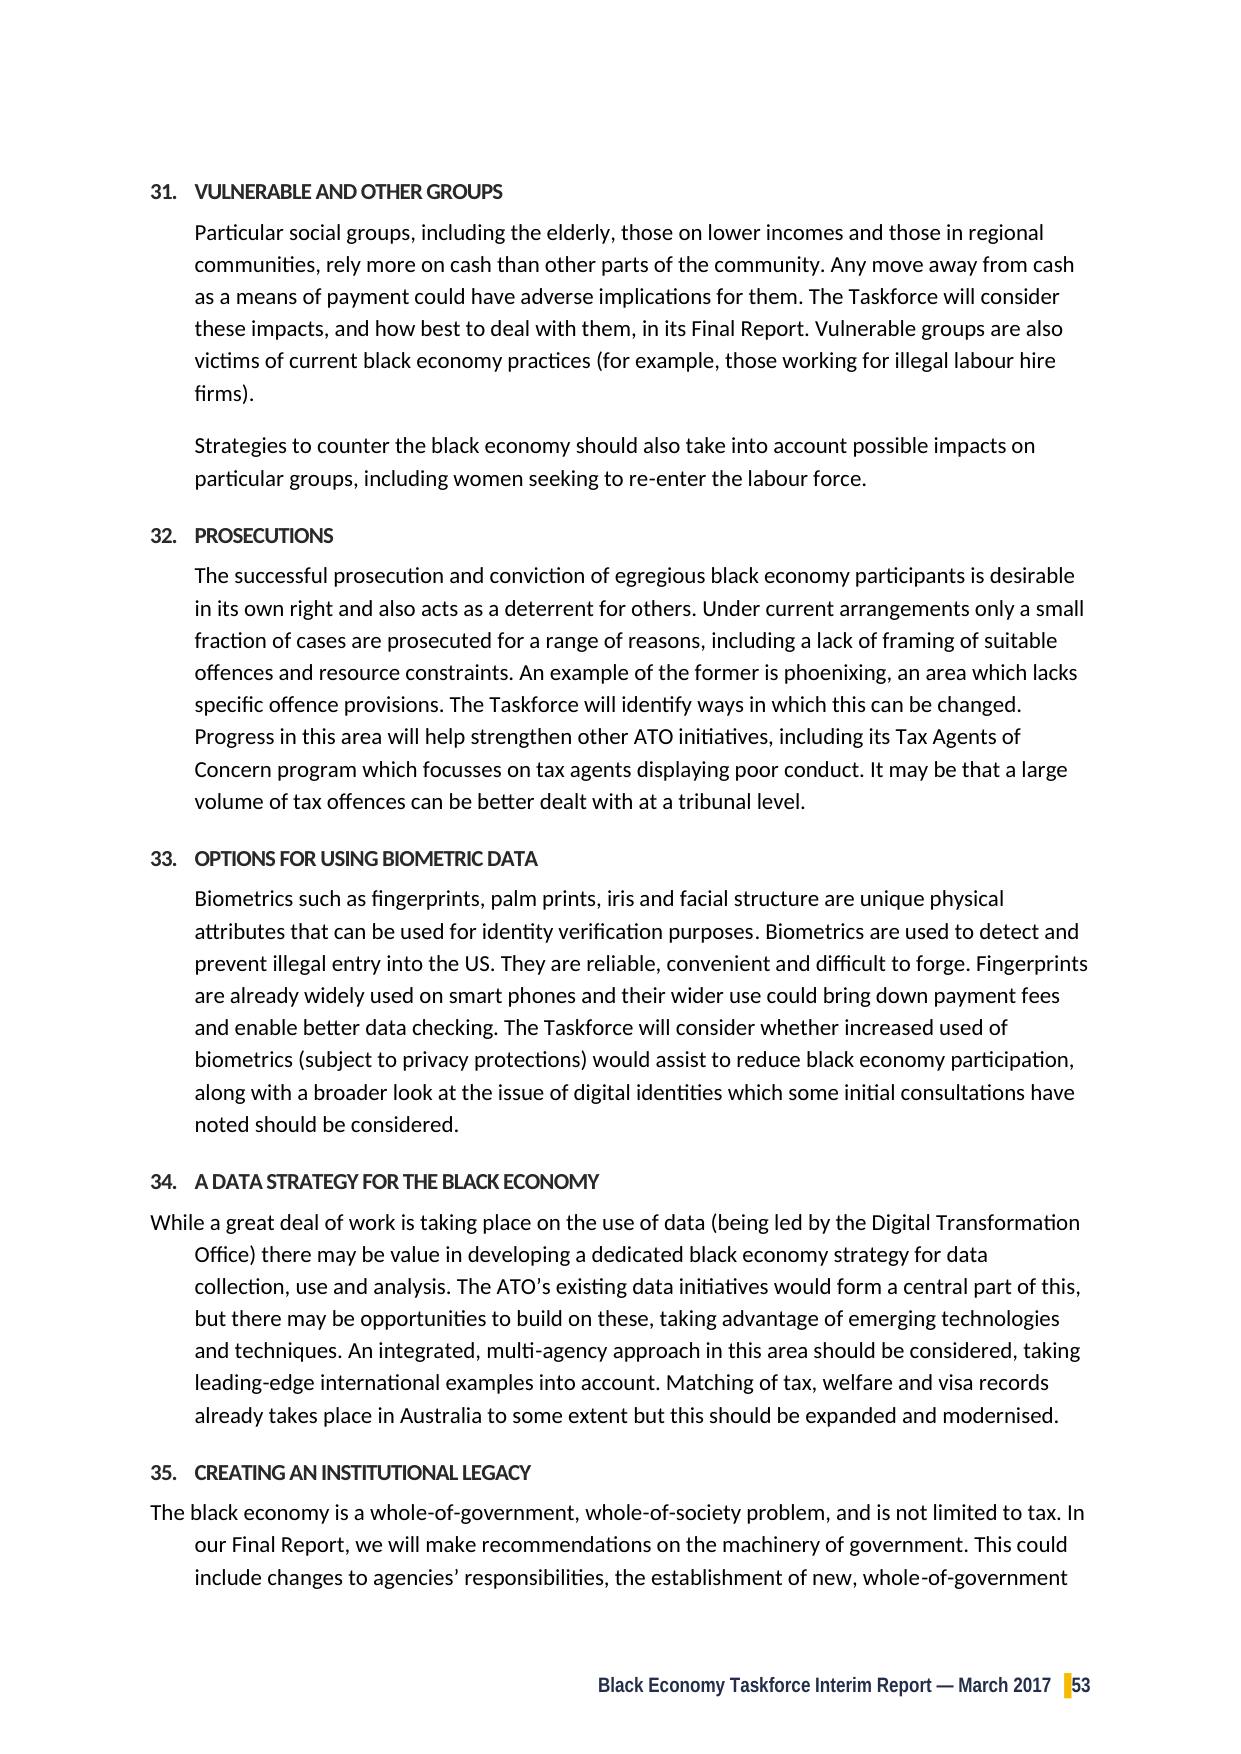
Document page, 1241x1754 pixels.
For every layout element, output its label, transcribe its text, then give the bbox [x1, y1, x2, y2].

text Options for using biometric data [150, 844, 1090, 872]
text Particular social groups, including the elderly, those on lower incomes and those in regional communities, rely more on cash than other parts of the community. Any move away from cash as a means of payment could have adverse implications for them. The Taskforce will consider these impacts, and how best to deal with them, in its Final Report. Vulnerable groups are also victims of current black economy practices (for example, those working for illegal labour hire firms). [194, 218, 1090, 407]
text While a great deal of work is taking place on the use of data (being led by the Digital Transformation Office) there may be value in developing a dedicated black economy strategy for data collection, use and analysis. The ATO’s existing data initiatives would form a central part of this, but there may be opportunities to build on these, taking advantage of emerging technologies and techniques. An integrated, multi-agency approach in this area should be considered, taking leading-edge international examples into account. Matching of tax, welfare and visa records already takes place in Australia to some extent but this should be expanded and modernised. [150, 1208, 1090, 1429]
text Creating an institutional legacy [150, 1458, 1090, 1486]
text Biometrics such as fingerprints, palm prints, iris and facial structure are unique physical attributes that can be used for identity verification purposes. Biometrics are used to detect and prevent illegal entry into the US. They are reliable, convenient and difficult to forge. Fingerprints are already widely used on smart phones and their wider use could bring down payment fees and enable better data checking. The Taskforce will consider whether increased used of biometrics (subject to privacy protections) would assist to reduce black economy participation, along with a broader look at the issue of digital identities which some initial consultations have noted should be considered. [194, 884, 1090, 1138]
text Strategies to counter the black economy should also take into account possible impacts on particular groups, including women seeking to re-enter the labour force. [194, 432, 1090, 492]
text A data strategy for the black economy [150, 1167, 1090, 1195]
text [150, 1498, 1090, 1591]
text The successful prosecution and conviction of egregious black economy participants is desirable in its own right and also acts as a deterrent for others. Under current arrangements only a small fraction of cases are prosecuted for a range of reasons, including a lack of framing of suitable offences and resource constraints. An example of the former is phoenixing, an area which lacks specific offence provisions. The Taskforce will identify ways in which this can be changed. Progress in this area will help strengthen other ATO initiatives, including its Tax Agents of Concern program which focusses on tax agents displaying poor conduct. It may be that a large volume of tax offences can be better dealt with at a tribunal level. [194, 562, 1090, 815]
text Prosecutions [150, 521, 1090, 549]
text Vulnerable and other groups [150, 177, 1090, 205]
